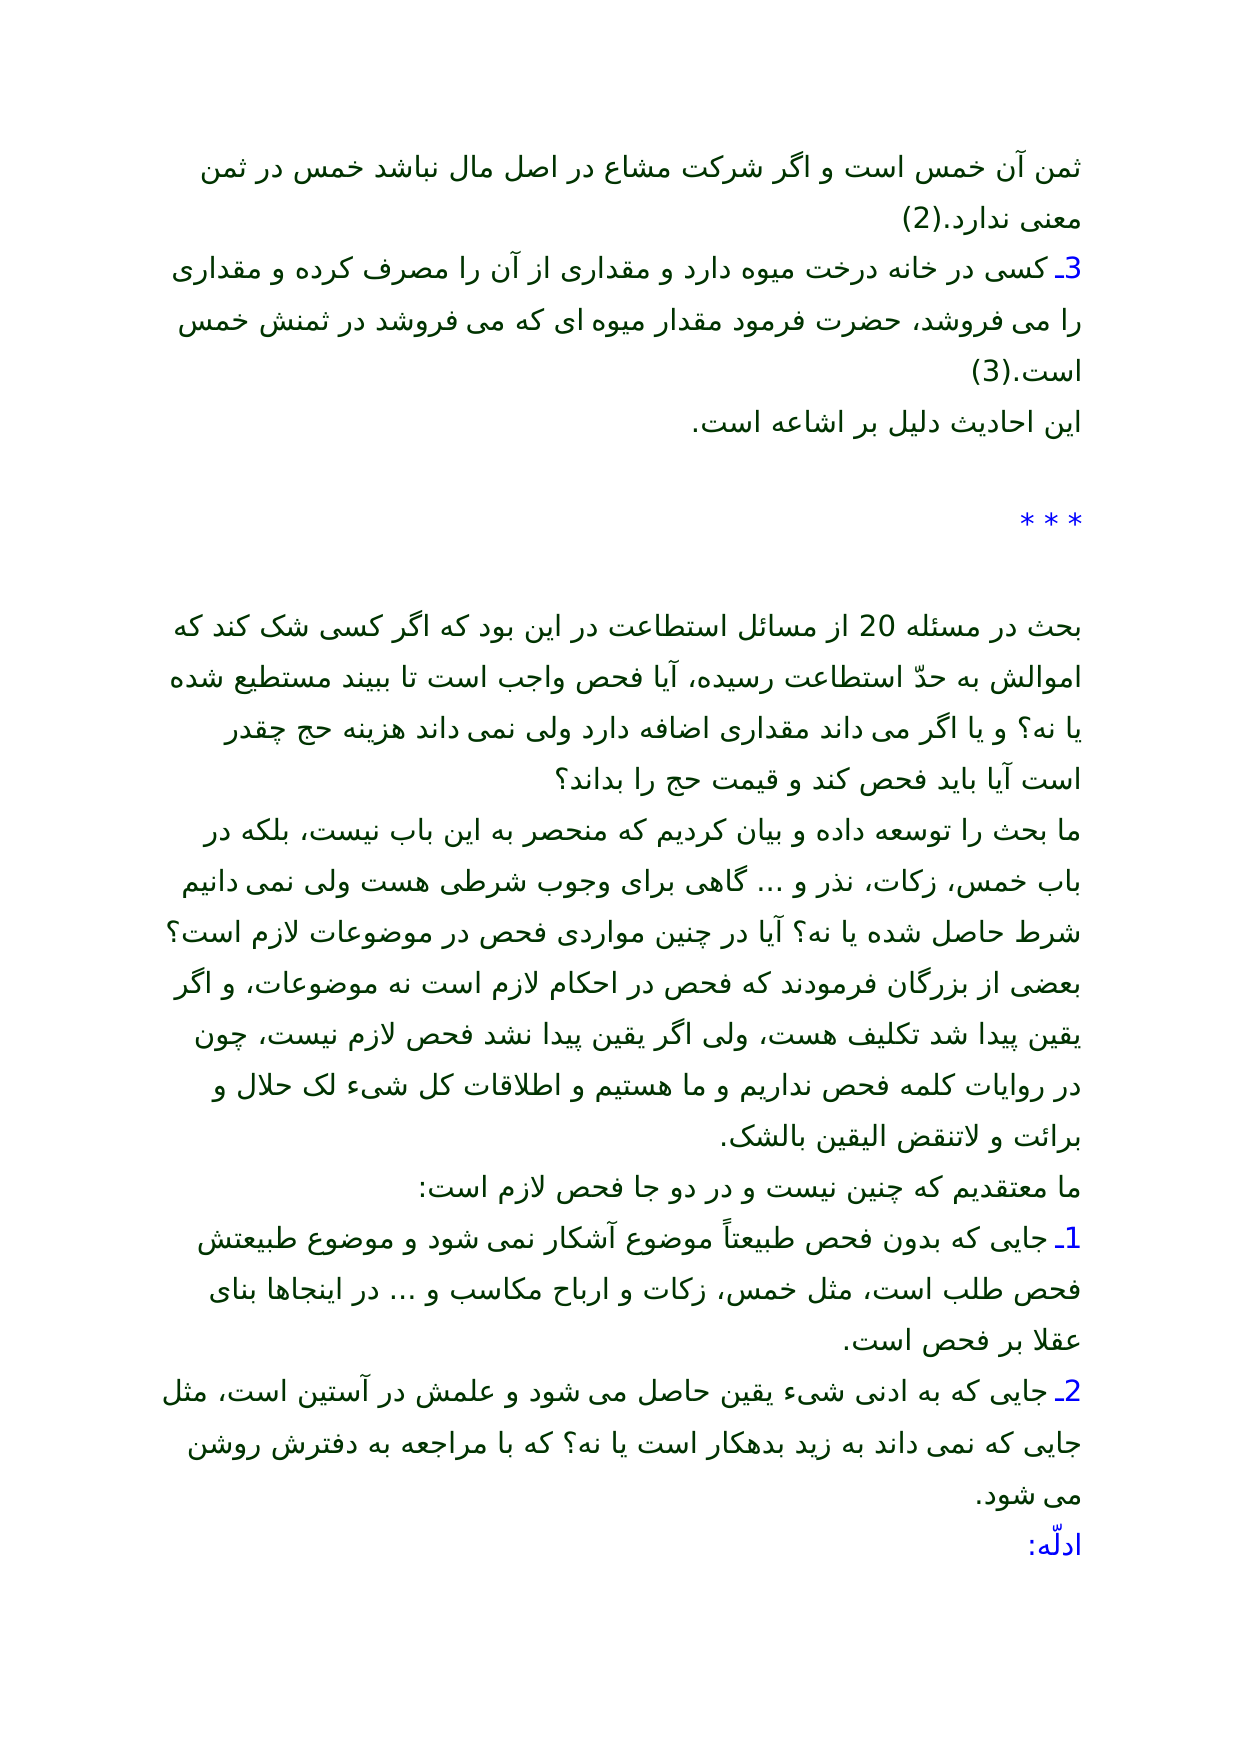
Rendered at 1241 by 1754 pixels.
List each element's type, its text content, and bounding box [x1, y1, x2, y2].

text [158, 150, 1082, 439]
text * * * [158, 456, 1082, 541]
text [158, 558, 1082, 1563]
